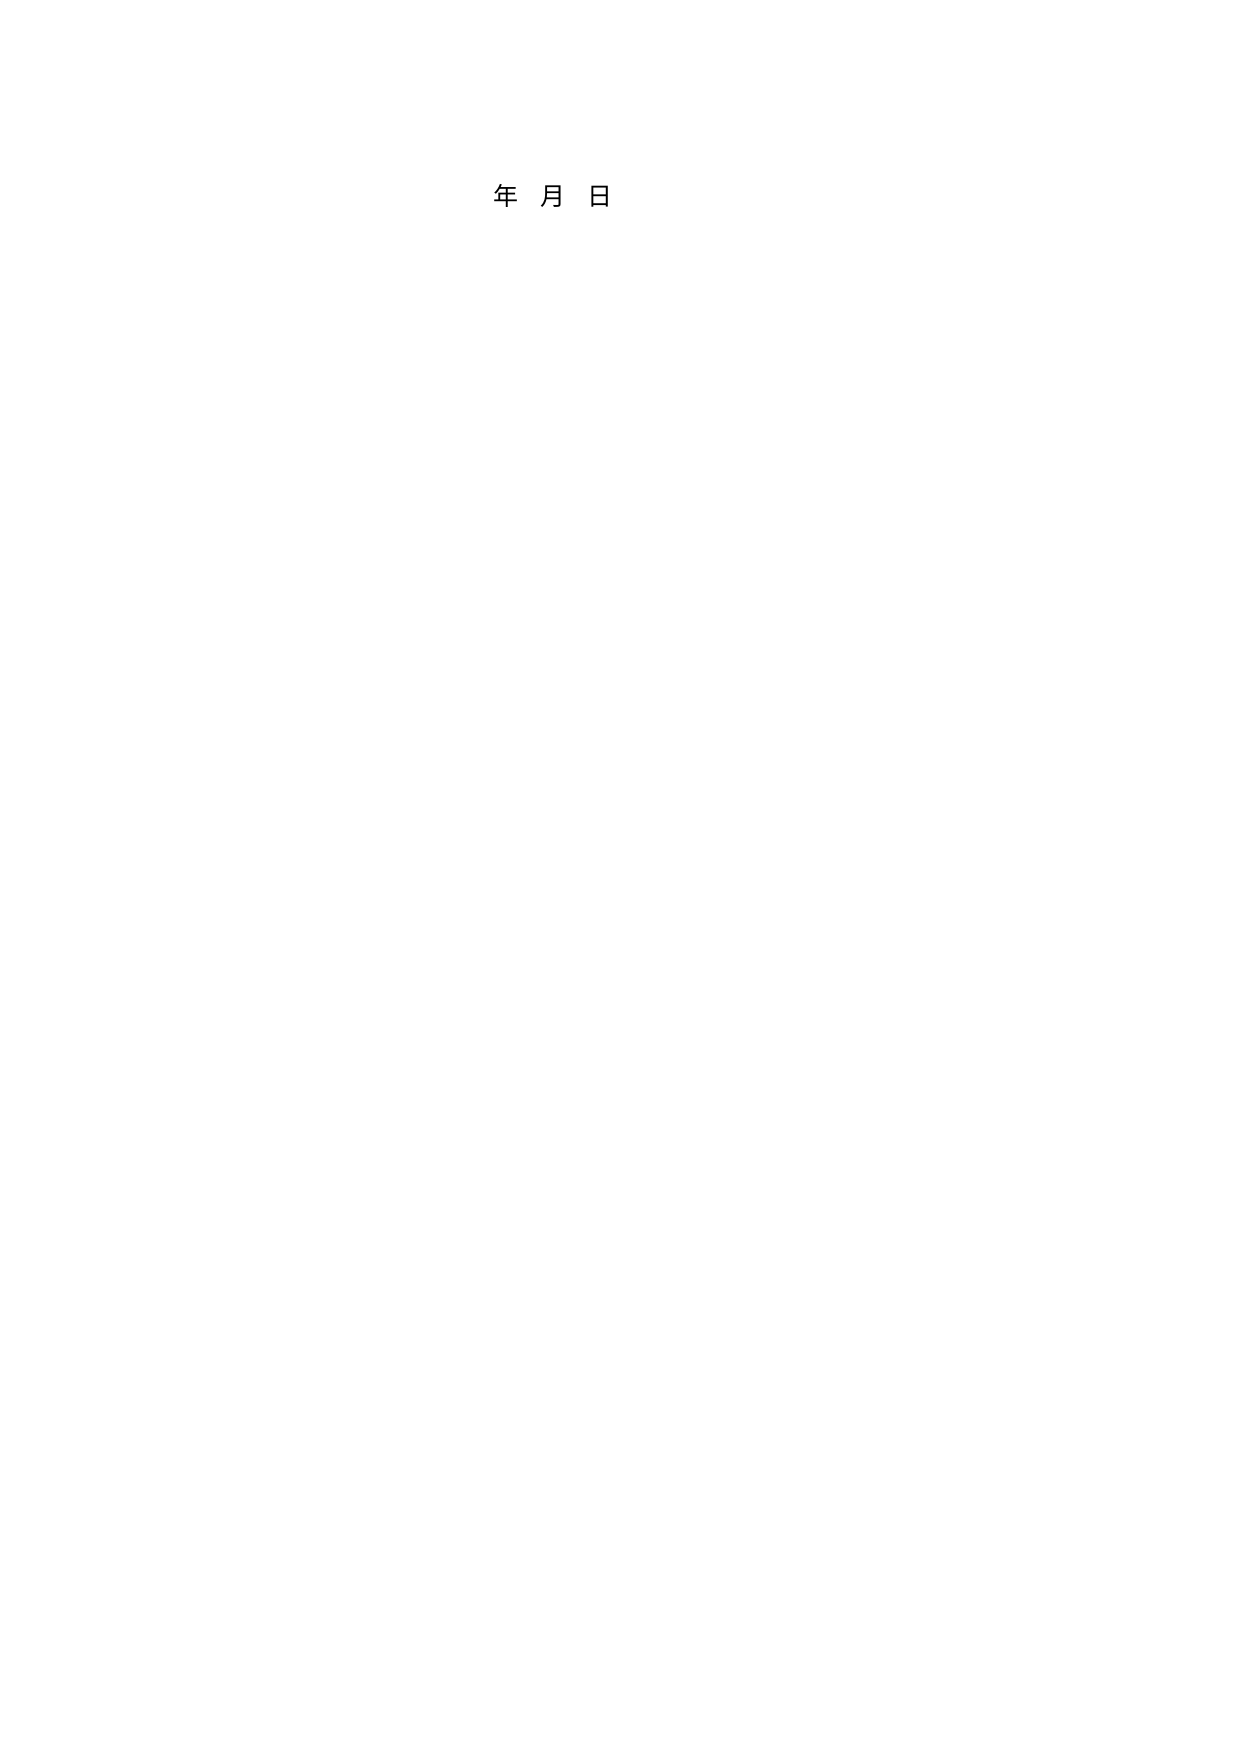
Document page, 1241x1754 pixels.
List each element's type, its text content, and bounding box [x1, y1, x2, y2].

text 年 月 日 [187, 162, 1053, 227]
